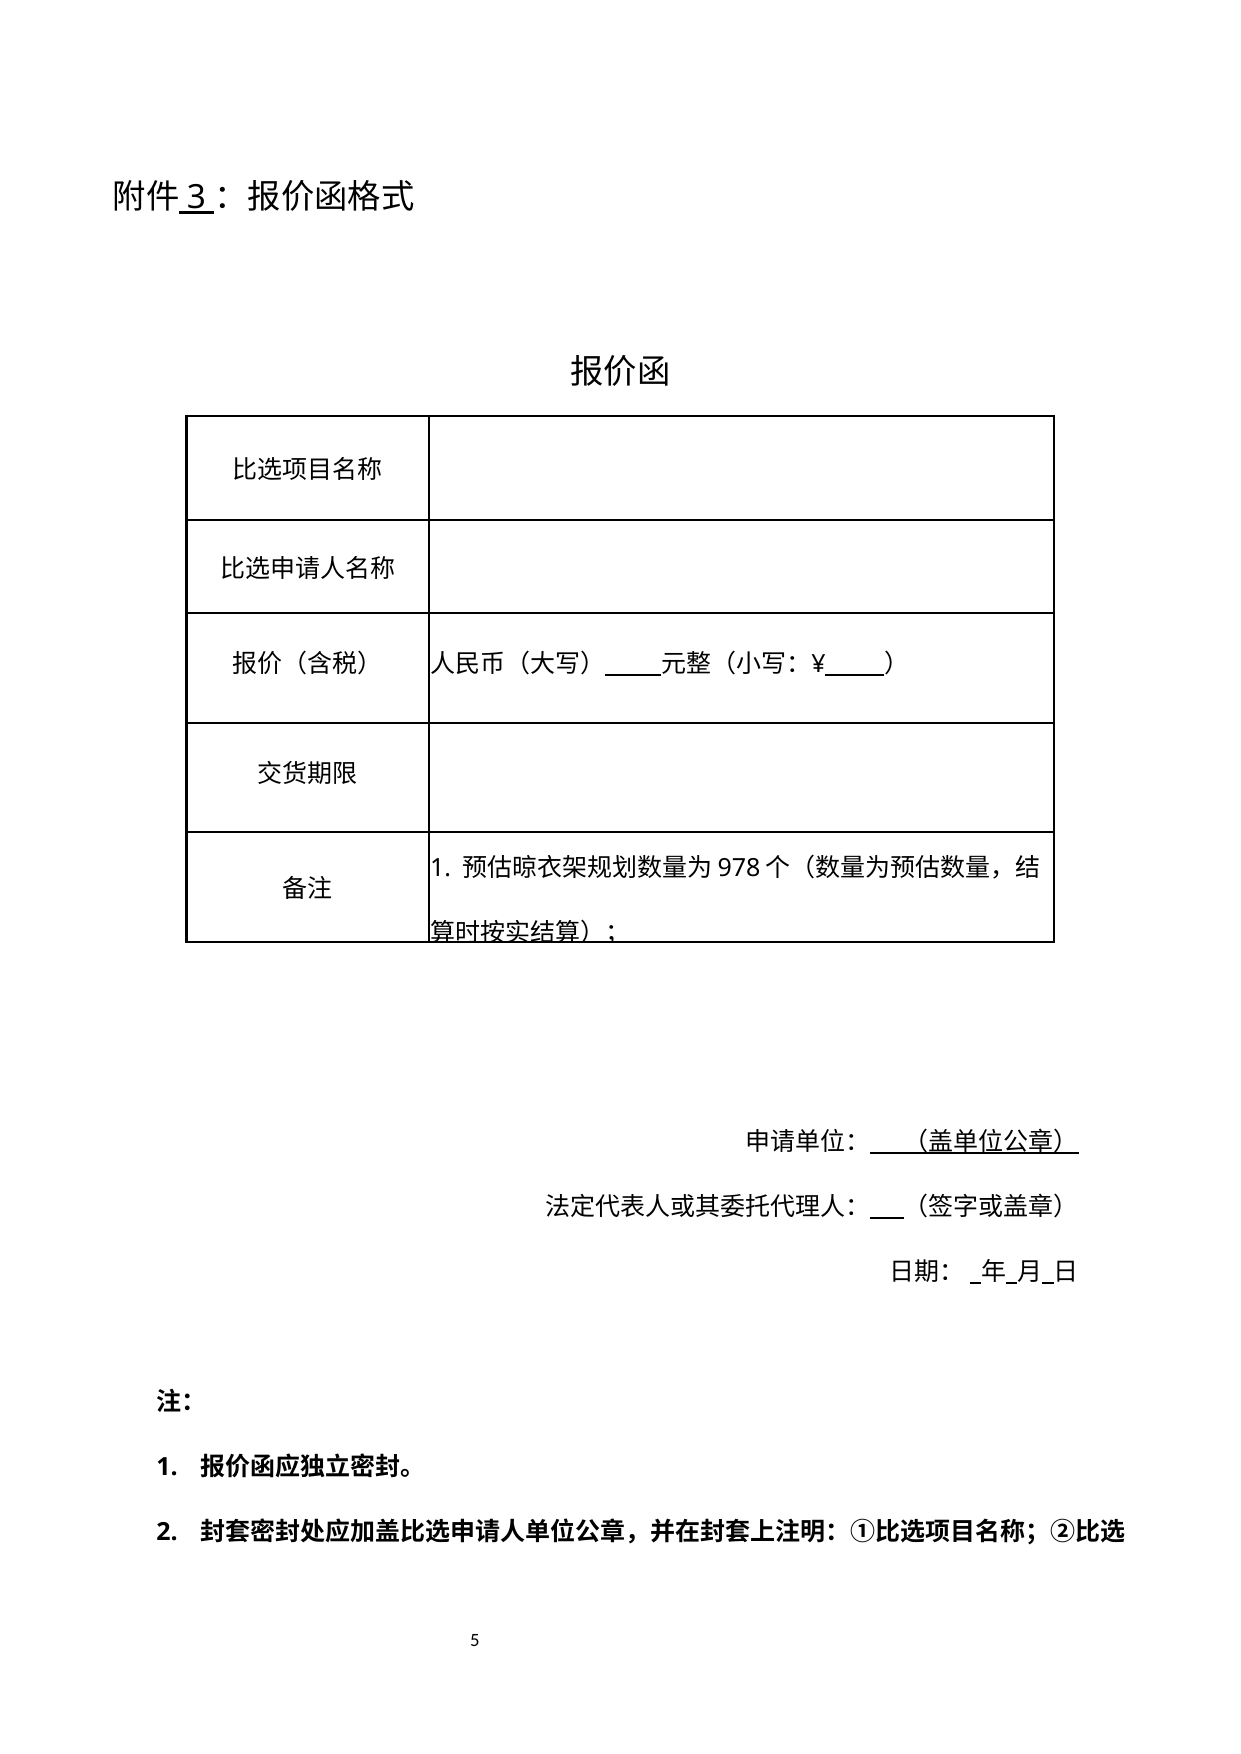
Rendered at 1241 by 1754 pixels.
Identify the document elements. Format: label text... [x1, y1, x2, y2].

text 法定代表人或其委托代理人： （签字或盖章） [112, 1172, 1078, 1237]
table_cell 交货期限 [188, 724, 428, 831]
text 日期： 年 月 日 [112, 1237, 1078, 1302]
table_header [430, 417, 1053, 518]
table_cell 报价（含税） [188, 614, 428, 722]
table_cell 预估晾衣架规划数量为978个（数量为预估数量，结算时按实结算）； 材料必须满足比选人要求。 [430, 833, 1053, 941]
table_cell 比选申请人名称 [188, 521, 428, 612]
text 申请单位： （盖单位公章） [112, 1107, 1078, 1172]
table_header 比选项目名称 [188, 417, 428, 518]
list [156, 1497, 1128, 1562]
table_cell 人民币（大写） 元整（小写：¥ ） [430, 614, 1053, 722]
table_cell [430, 724, 1053, 831]
text 报价函 [112, 337, 1128, 402]
table_cell [430, 521, 1053, 612]
table_cell 备注 [188, 833, 428, 941]
text 注： [156, 1367, 1128, 1432]
text 附件 3 ：报价函格式 [112, 162, 1128, 227]
list 报价函应独立密封。 [156, 1432, 1128, 1497]
